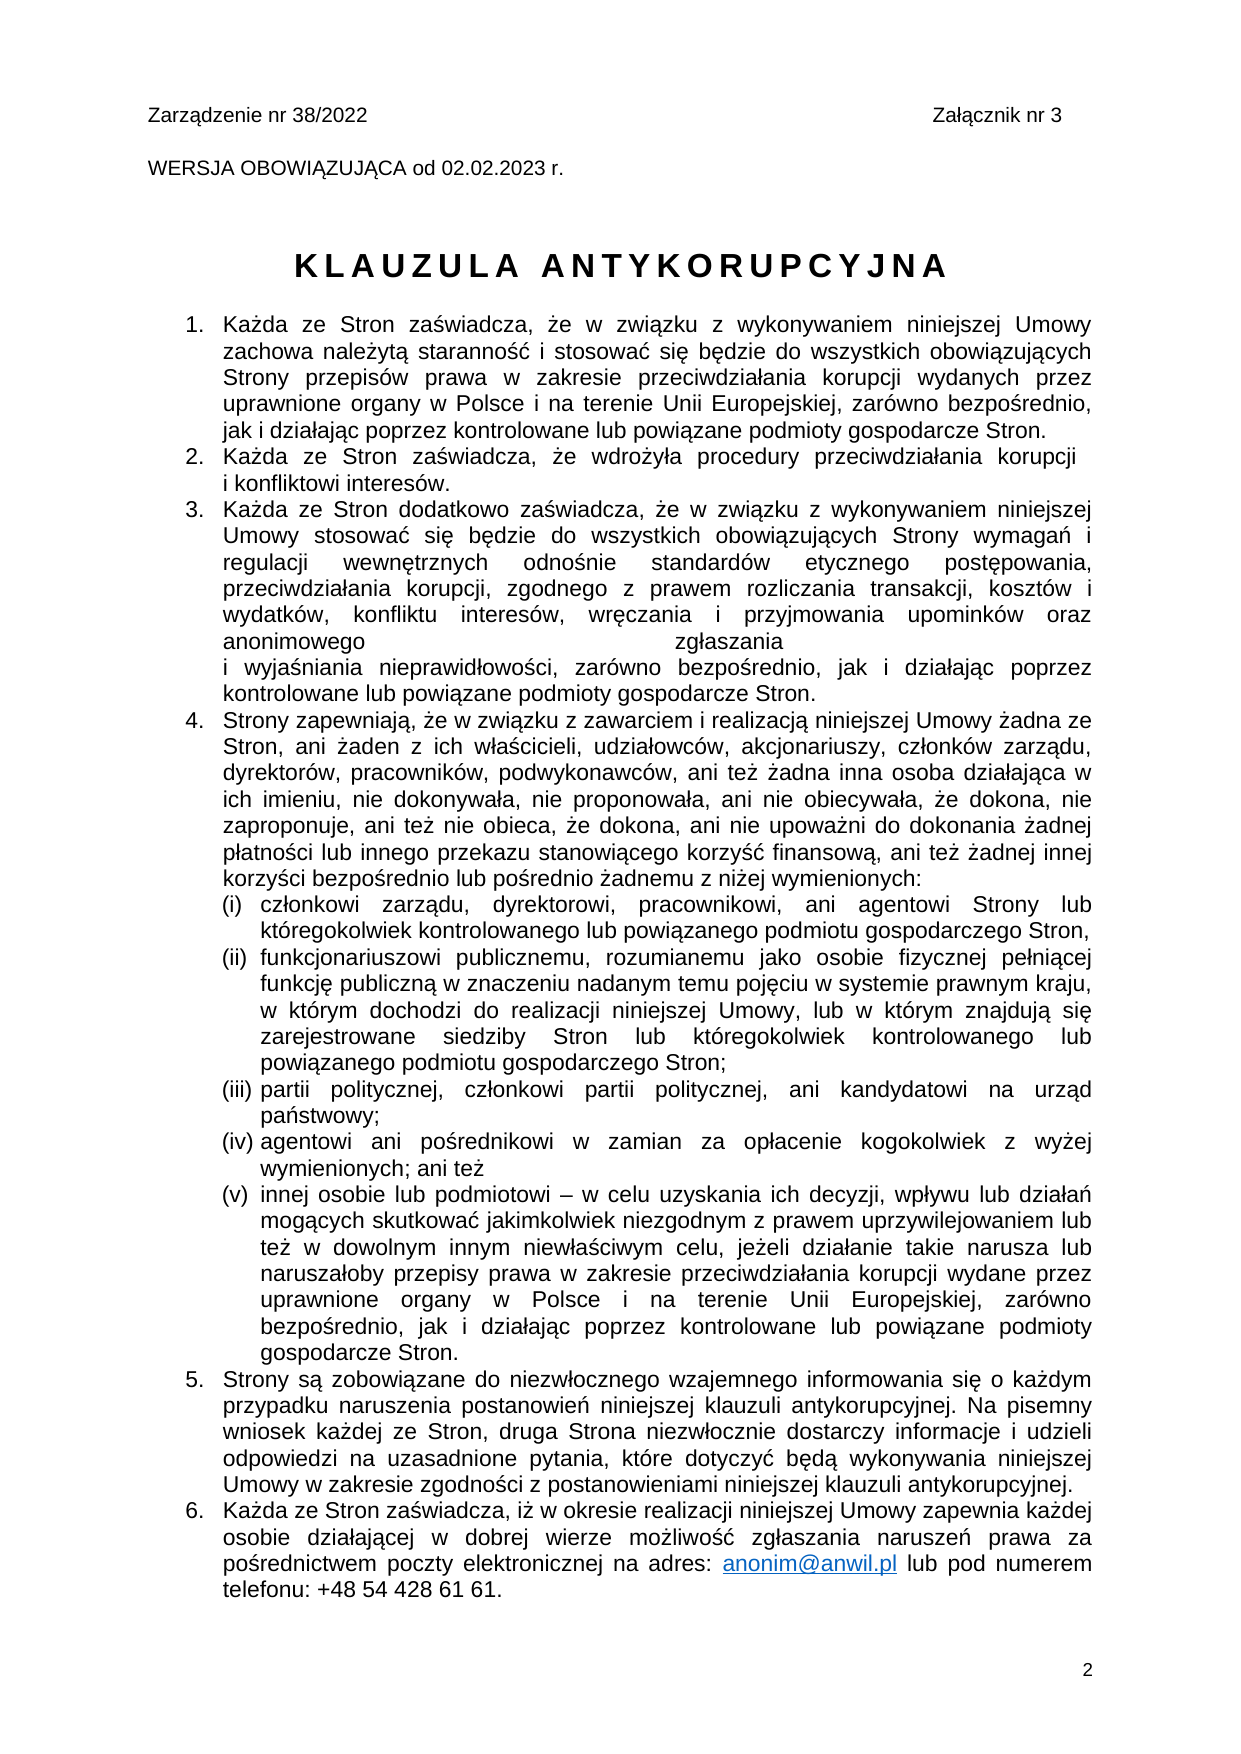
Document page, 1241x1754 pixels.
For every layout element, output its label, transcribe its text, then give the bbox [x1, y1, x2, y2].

list funkcjonariuszowi publicznemu, rozumianemu jako osobie fizycznej pełniącej funkcję publiczną w znaczeniu nadanym temu pojęciu w systemie prawnym kraju, w którym dochodzi do realizacji niniejszej Umowy, lub w którym znajdują się zarejestrowane siedziby Stron lub któregokolwiek kontrolowanego lub powiązanego podmiotu gospodarczego Stron; [222, 944, 1092, 1076]
list partii politycznej, członkowi partii politycznej, ani kandydatowi na urząd państwowy; [222, 1076, 1092, 1128]
list członkowi zarządu, dyrektorowi, pracownikowi, ani agentowi Strony lub któregokolwiek kontrolowanego lub powiązanego podmiotu gospodarczego Stron, [222, 891, 1092, 944]
list Każda ze Stron zaświadcza, że wdrożyła procedury przeciwdziałania korupcji i konfliktowi interesów. [185, 443, 1092, 496]
list agentowi ani pośrednikowi w zamian za opłacenie kogokolwiek z wyżej wymienionych; ani też [222, 1128, 1092, 1181]
text KLAUZULA ANTYKORUPCYJNA [148, 247, 1092, 285]
list Każda ze Stron zaświadcza, że w związku z wykonywaniem niniejszej Umowy zachowa należytą staranność i stosować się będzie do wszystkich obowiązujących Strony przepisów prawa w zakresie przeciwdziałania korupcji wydanych przez uprawnione organy w Polsce i na terenie Unii Europejskiej, zarówno bezpośrednio, jak i działając poprzez kontrolowane lub powiązane podmioty gospodarcze Stron. [185, 311, 1092, 443]
list Strony zapewniają, że w związku z zawarciem i realizacją niniejszej Umowy żadna ze Stron, ani żaden z ich właścicieli, udziałowców, akcjonariuszy, członków zarządu, dyrektorów, pracowników, podwykonawców, ani też żadna inna osoba działająca w ich imieniu, nie dokonywała, nie proponowała, ani nie obiecywała, że dokona, nie zaproponuje, ani też nie obieca, że dokona, ani nie upoważni do dokonania żadnej płatności lub innego przekazu stanowiącego korzyść finansową, ani też żadnej innej korzyści bezpośrednio lub pośrednio żadnemu z niżej wymienionych: [185, 707, 1092, 891]
list Każda ze Stron zaświadcza, iż w okresie realizacji niniejszej Umowy zapewnia każdej osobie działającej w dobrej wierze możliwość zgłaszania naruszeń prawa za pośrednictwem poczty elektronicznej na adres: anonim@anwil.pl lub pod numerem telefonu: +48 54 428 61 61. [185, 1497, 1092, 1603]
list Strony są zobowiązane do niezwłocznego wzajemnego informowania się o każdym przypadku naruszenia postanowień niniejszej klauzuli antykorupcyjnej. Na pisemny wniosek każdej ze Stron, druga Strona niezwłocznie dostarczy informacje i udzieli odpowiedzi na uzasadnione pytania, które dotyczyć będą wykonywania niniejszej Umowy w zakresie zgodności z postanowieniami niniejszej klauzuli antykorupcyjnej. [185, 1366, 1092, 1497]
list innej osobie lub podmiotowi – w celu uzyskania ich decyzji, wpływu lub działań mogących skutkować jakimkolwiek niezgodnym z prawem uprzywilejowaniem lub też w dowolnym innym niewłaściwym celu, jeżeli działanie takie narusza lub naruszałoby przepisy prawa w zakresie przeciwdziałania korupcji wydane przez uprawnione organy w Polsce i na terenie Unii Europejskiej, zarówno bezpośrednio, jak i działając poprzez kontrolowane lub powiązane podmioty gospodarcze Stron. [222, 1181, 1092, 1366]
list Każda ze Stron dodatkowo zaświadcza, że w związku z wykonywaniem niniejszej Umowy stosować się będzie do wszystkich obowiązujących Strony wymagań i regulacji wewnętrznych odnośnie standardów etycznego postępowania, przeciwdziałania korupcji, zgodnego z prawem rozliczania transakcji, kosztów i wydatków, konfliktu interesów, wręczania i przyjmowania upominków oraz anonimowego zgłaszania i wyjaśniania nieprawidłowości, zarówno bezpośrednio, jak i działając poprzez kontrolowane lub powiązane podmioty gospodarcze Stron. [185, 496, 1092, 707]
